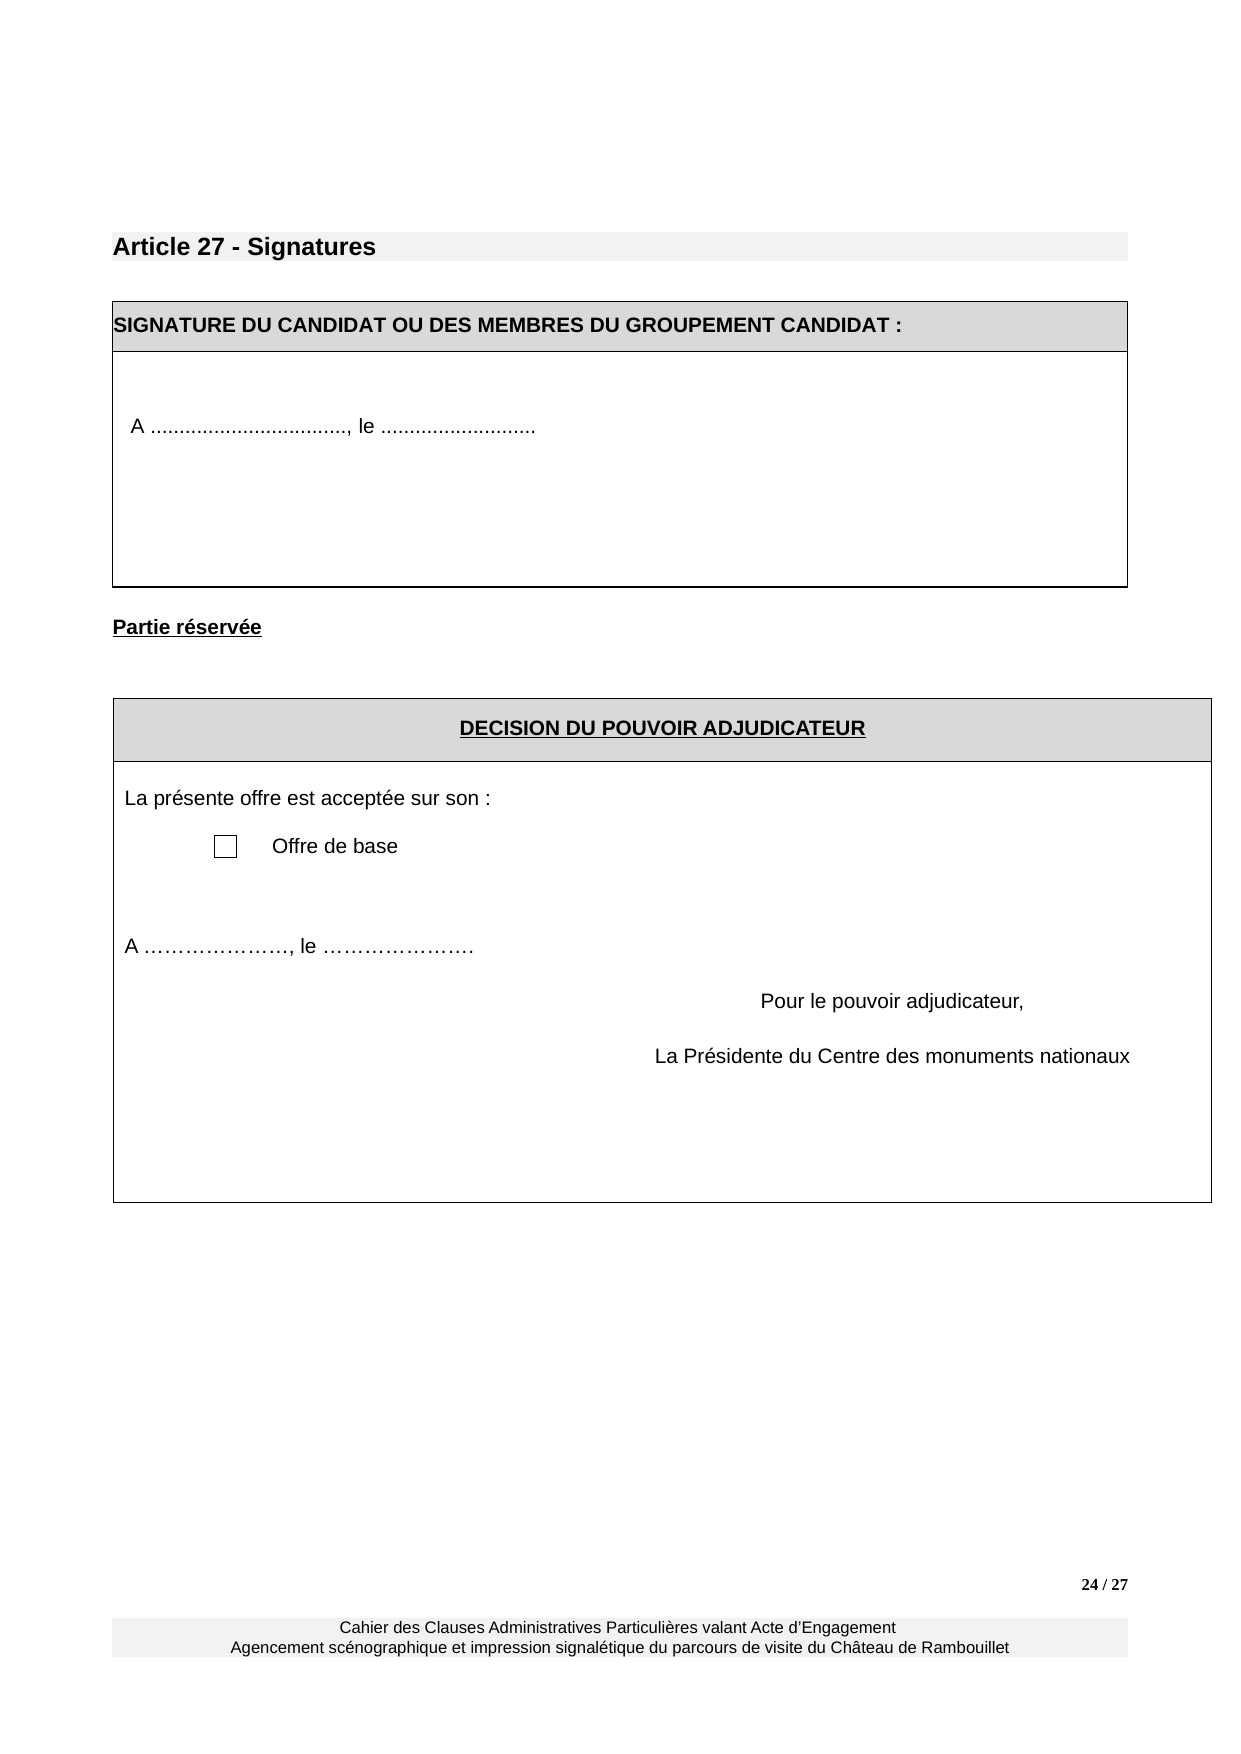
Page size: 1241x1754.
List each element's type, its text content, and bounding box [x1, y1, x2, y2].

table_cell A .................................., le ........................... [113, 352, 1127, 586]
table_header SIGNATURE DU CANDIDAT OU DES MEMBRES DU GROUPEMENT CANDIDAT : [113, 302, 1127, 351]
table_header DECISION DU POUVOIR ADJUDICATEUR [114, 699, 1211, 761]
text Article 27 - Signatures [112, 232, 1128, 261]
table_cell La présente offre est acceptée sur son : Offre de base A …………………, le …………………. Pour le pouvoir adjudicateur, La Présidente du Centre des monuments nationaux [114, 762, 1211, 1202]
text Partie réservée [112, 615, 1128, 639]
